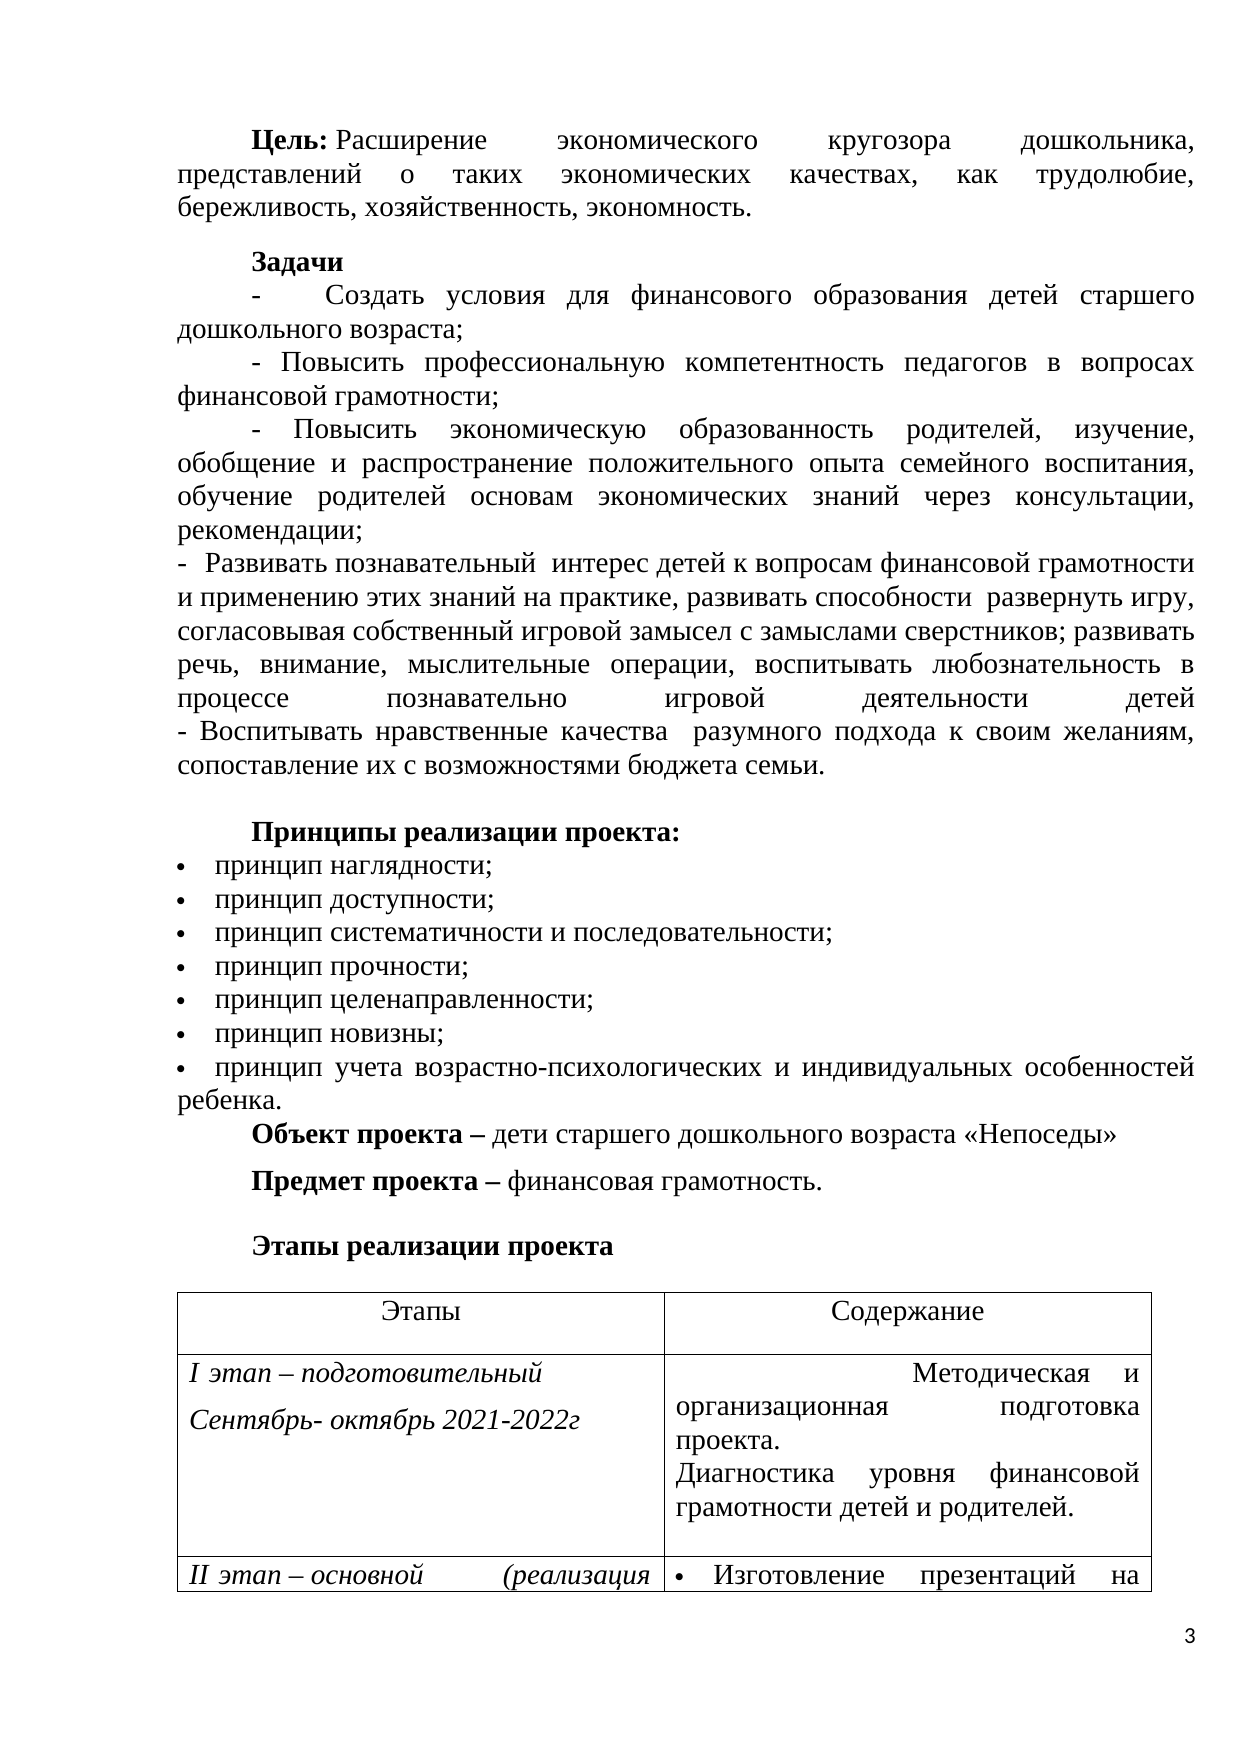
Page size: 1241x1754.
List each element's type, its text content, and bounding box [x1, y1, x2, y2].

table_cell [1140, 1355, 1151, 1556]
list принцип доступности; [177, 881, 1195, 914]
table_header Этапы [178, 1293, 664, 1354]
text Этапы реализации проекта [177, 1228, 1195, 1261]
text - Повысить профессиональную компетентность педагогов в вопросах финансовой грамотности; [177, 344, 1195, 411]
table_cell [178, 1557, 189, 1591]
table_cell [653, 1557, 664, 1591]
text Принципы реализации проекта: [177, 814, 1195, 847]
list принцип целенаправленности; [177, 982, 1195, 1015]
text Предмет проекта – финансовая грамотность. [177, 1163, 1195, 1197]
list принцип новизны; [177, 1015, 1195, 1049]
text - Создать условия для финансового образования детей старшего дошкольного возраста; [177, 277, 1195, 344]
list принцип учета возрастно-психологических и индивидуальных особенностей ребенка. [177, 1049, 1195, 1116]
text Задачи [177, 244, 1195, 277]
text - Повысить экономическую образованность родителей, изучение, обобщение и распространение положительного опыта семейного воспитания, обучение родителей основам экономических знаний через консультации, рекомендации; - Развивать познавательный интерес детей к вопросам финансовой грамотности и применению этих знаний на практике, развивать способности развернуть игру, согласовывая собственный игровой замысел с замыслами сверстников; развивать речь, внимание, мыслительные операции, воспитывать любознательность в процессе познавательно игровой деятельности детей - Воспитывать нравственные качества разумного подхода к своим желаниям, сопоставление их с возможностями бюджета семьи. [177, 411, 1195, 780]
text Цель: Расширение экономического кругозора дошкольника, представлений о таких экономических качествах, как трудолюбие, бережливость, хозяйственность, экономность. [177, 122, 1195, 223]
table_cell I этап – подготовительный Сентябрь- октябрь 2021-2022г [178, 1355, 664, 1556]
list принцип прочности; [177, 948, 1195, 982]
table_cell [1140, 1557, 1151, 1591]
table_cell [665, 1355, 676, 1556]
table_header Содержание [665, 1293, 1151, 1354]
list принцип систематичности и последовательности; [177, 914, 1195, 948]
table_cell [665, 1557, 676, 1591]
text Объект проекта – дети старшего дошкольного возраста «Непоседы» [177, 1116, 1195, 1149]
list принцип наглядности; [177, 847, 1195, 881]
